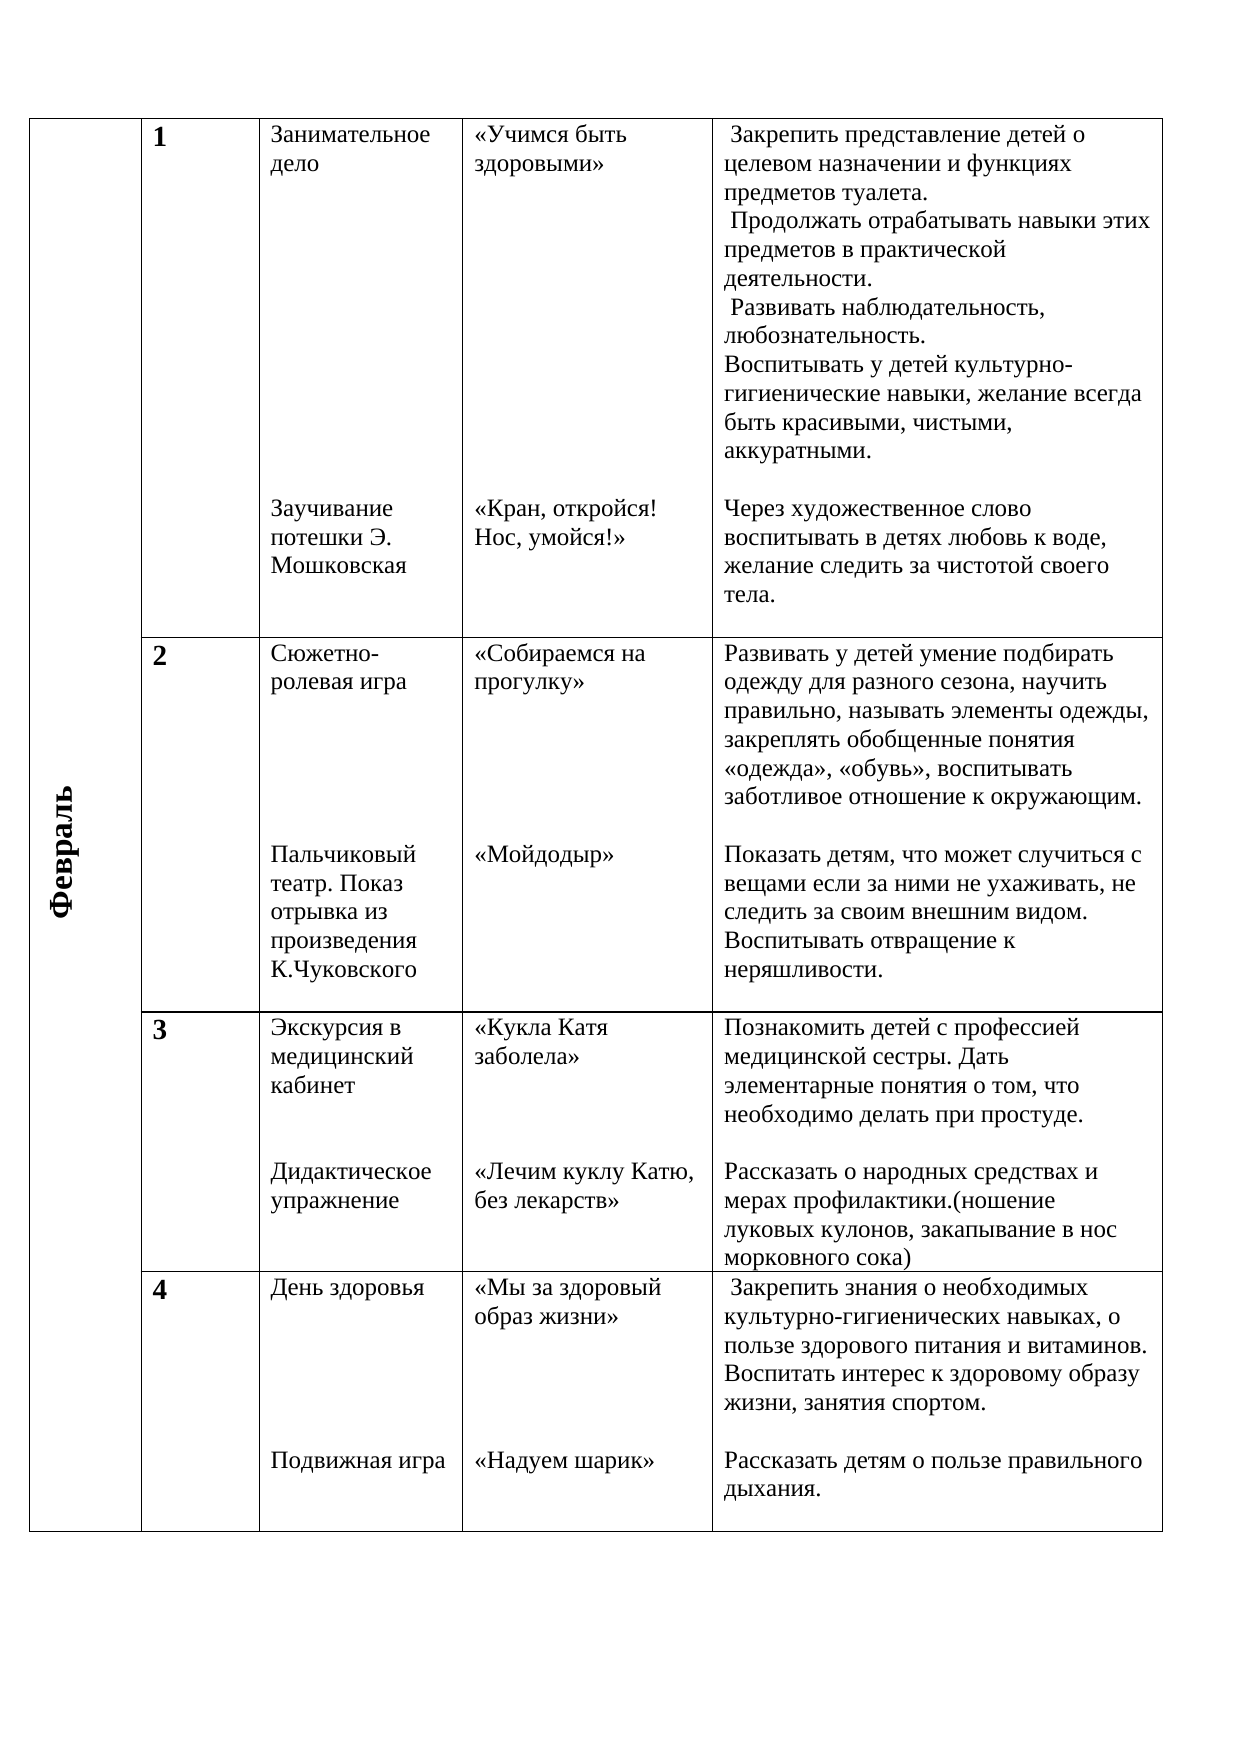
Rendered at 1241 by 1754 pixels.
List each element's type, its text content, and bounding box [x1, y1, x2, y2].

table_cell «Кукла Катя заболела» «Лечим куклу Катю, без лекарств» [463, 1013, 712, 1271]
table_cell 2 [142, 638, 259, 1011]
table_cell Закрепить представление детей о целевом назначении и функциях предметов туалета. Продолжать отрабатывать навыки этих предметов в практической деятельности. Развивать наблюдательность, любознательность. Воспитывать у детей культурно-гигиенические навыки, желание всегда быть красивыми, чистыми, аккуратными. Через художественное слово воспитывать в детях любовь к воде, желание следить за чистотой своего тела. [713, 119, 1162, 637]
table_cell Познакомить детей с профессией медицинской сестры. Дать элементарные понятия о том, что необходимо делать при простуде. Рассказать о народных средствах и мерах профилактики.(ношение луковых кулонов, закапывание в нос морковного сока) [713, 1013, 1162, 1271]
table_cell День здоровья Подвижная игра [260, 1272, 462, 1531]
table_cell Экскурсия в медицинский кабинет Дидактическое упражнение [260, 1013, 462, 1271]
table_cell Февраль [30, 119, 141, 1531]
table_cell 4 [142, 1272, 259, 1531]
table_cell Развивать у детей умение подбирать одежду для разного сезона, научить правильно, называть элементы одежды, закреплять обобщенные понятия «одежда», «обувь», воспитывать заботливое отношение к окружающим. Показать детям, что может случиться с вещами если за ними не ухаживать, не следить за своим внешним видом. Воспитывать отвращение к неряшливости. [713, 638, 1162, 1011]
table_cell Сюжетно-ролевая игра Пальчиковый театр. Показ отрывка из произведения К.Чуковского [260, 638, 462, 1011]
table_cell Закрепить знания о необходимых культурно-гигиенических навыках, о пользе здорового питания и витаминов. Воспитать интерес к здоровому образу жизни, занятия спортом. Рассказать детям о пользе правильного дыхания. [713, 1272, 1162, 1531]
table_cell 3 [142, 1013, 259, 1271]
table_cell 1 [142, 119, 259, 637]
table_cell «Учимся быть здоровыми» «Кран, откройся! Нос, умойся!» [463, 119, 712, 637]
table_cell «Собираемся на прогулку» «Мойдодыр» [463, 638, 712, 1011]
table_cell Занимательное дело Заучивание потешки Э. Мошковская [260, 119, 462, 637]
table_cell «Мы за здоровый образ жизни» «Надуем шарик» [463, 1272, 712, 1531]
